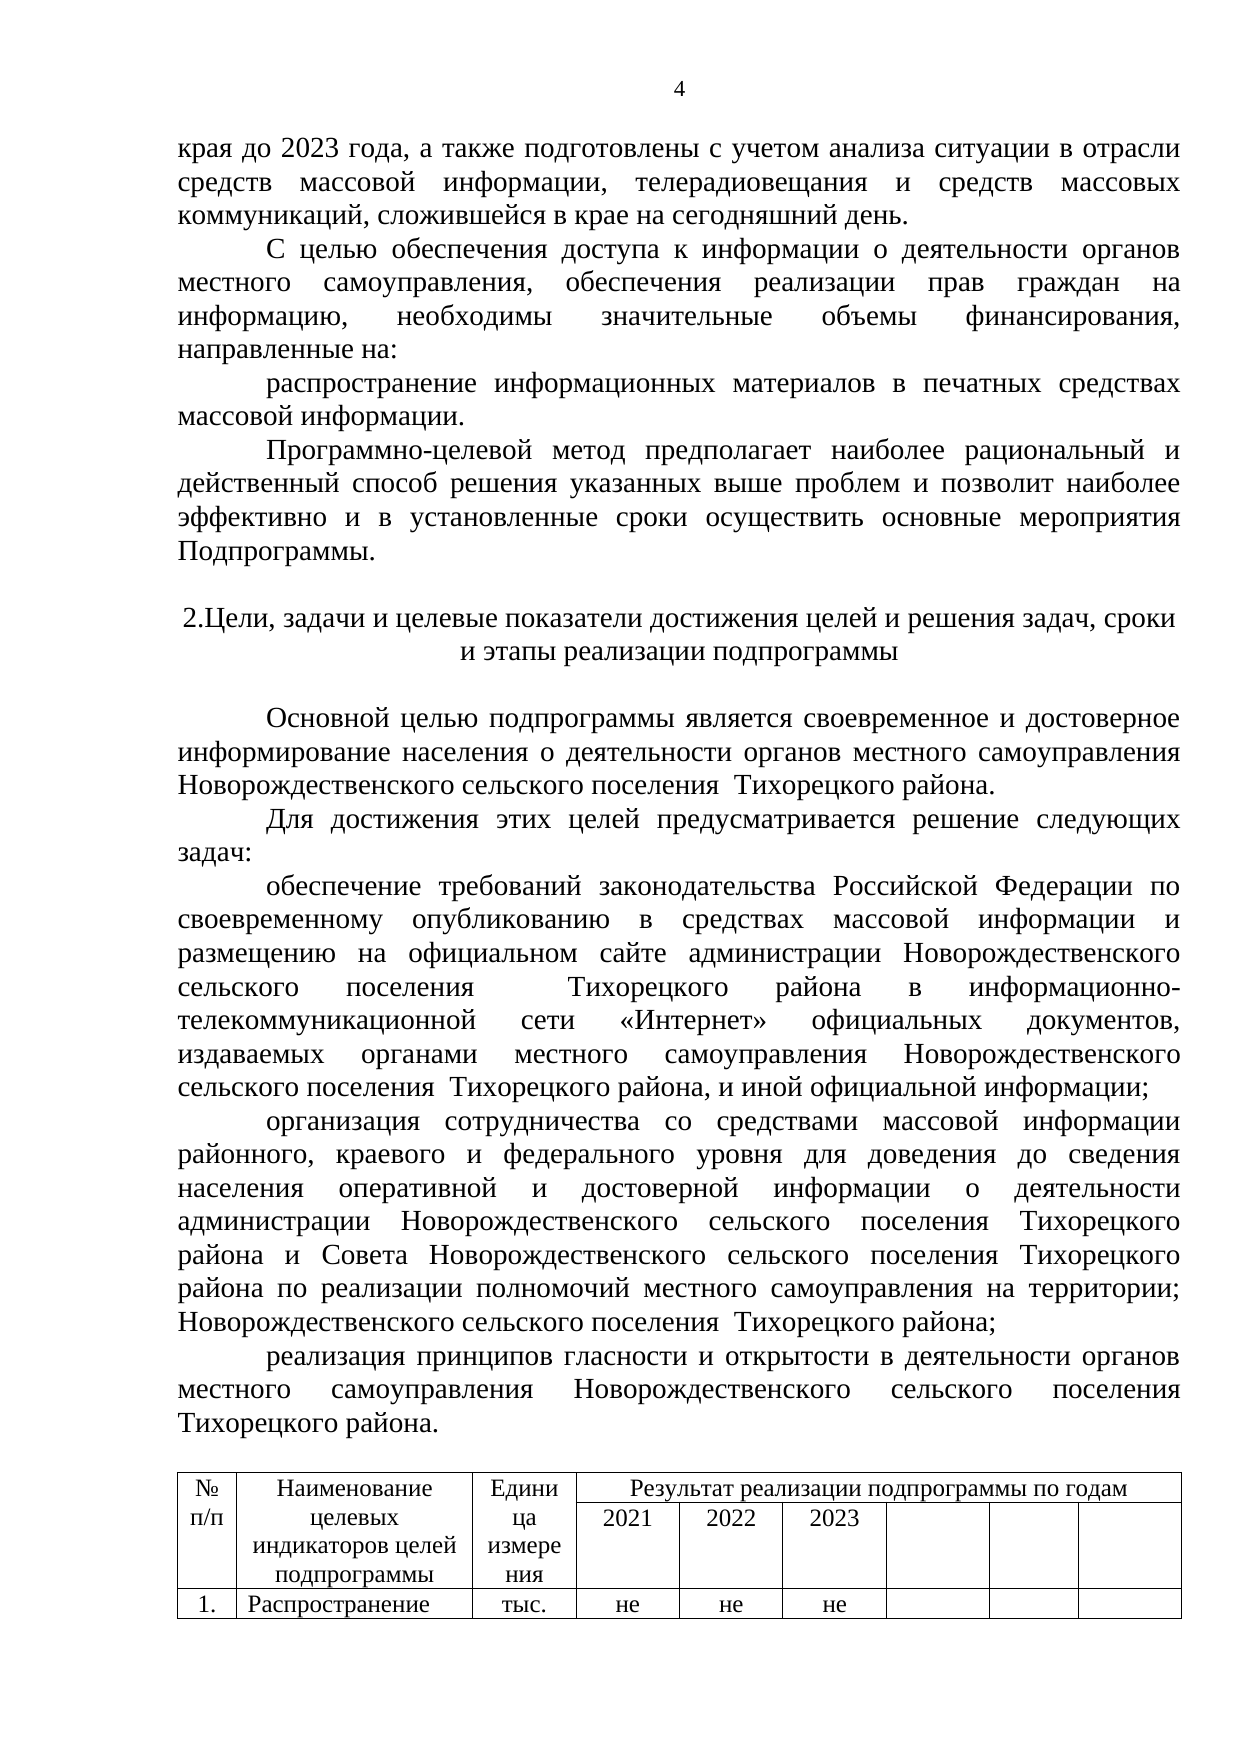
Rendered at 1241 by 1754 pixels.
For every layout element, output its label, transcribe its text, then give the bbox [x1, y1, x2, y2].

table_cell [990, 1589, 1078, 1618]
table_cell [237, 1589, 472, 1618]
text реализация принципов гласности и открытости в деятельности органов местного самоуправления Новорождественского сельского поселения Тихорецкого района. [177, 1338, 1181, 1438]
table_header Единица измерения [473, 1473, 576, 1588]
table_cell 2021 [577, 1503, 679, 1588]
table_cell не менее 180 [680, 1589, 782, 1618]
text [177, 130, 1181, 231]
table_cell [990, 1503, 1078, 1588]
text обеспечение требований законодательства Российской Федерации по своевременному опубликованию в средствах массовой информации и размещению на официальном сайте администрации Новорождественского сельского поселения Тихорецкого района в информационно-телекоммуникационной сети «Интернет» официальных документов, издаваемых органами местного самоуправления Новорождественского сельского поселения Тихорецкого района, и иной официальной информации; [177, 868, 1181, 1103]
table_cell 1. [178, 1589, 236, 1618]
text Основной целью подпрограммы является своевременное и достоверное информирование населения о деятельности органов местного самоуправления Новорождественского сельского поселения Тихорецкого района. [177, 700, 1181, 801]
table_cell [1079, 1589, 1181, 1618]
table_header Наименование целевых индикаторов целей подпрограммы [237, 1473, 472, 1588]
table_cell [1079, 1503, 1181, 1588]
text организация сотрудничества со средствами массовой информации районного, краевого и федерального уровня для доведения до сведения населения оперативной и достоверной информации о деятельности администрации Новорождественского сельского поселения Тихорецкого района и Совета Новорождественского сельского поселения Тихорецкого района по реализации полномочий местного самоуправления на территории; Новорождественского сельского поселения Тихорецкого района; [177, 1103, 1181, 1338]
table_header Результат реализации подпрограммы по годам [577, 1473, 1181, 1502]
text С целью обеспечения доступа к информации о деятельности органов местного самоуправления, обеспечения реализации прав граждан на информацию, необходимы значительные объемы финансирования, направленные на: [177, 231, 1181, 365]
text Программно-целевой метод предполагает наиболее рациональный и действенный способ решения указанных выше проблем и позволит наиболее эффективно и в установленные сроки осуществить основные мероприятия Подпрограммы. [177, 432, 1181, 566]
table_cell 2023 [783, 1503, 886, 1588]
table_cell 2022 [680, 1503, 782, 1588]
subtitle 2.Цели, задачи и целевые показатели достижения целей и решения задач, сроки и этапы реализации подпрограммы [177, 600, 1181, 667]
table_cell не менее 180 [783, 1589, 886, 1618]
text распространение информационных материалов в печатных средствах массовой информации. [177, 365, 1181, 432]
table_cell [887, 1589, 989, 1618]
table_cell тыс. кв. см. [473, 1589, 576, 1618]
table_header № п/п [178, 1473, 236, 1588]
table_cell не менее 180 [577, 1589, 679, 1618]
text Для достижения этих целей предусматривается решение следующих задач: [177, 801, 1181, 868]
table_cell [887, 1503, 989, 1588]
